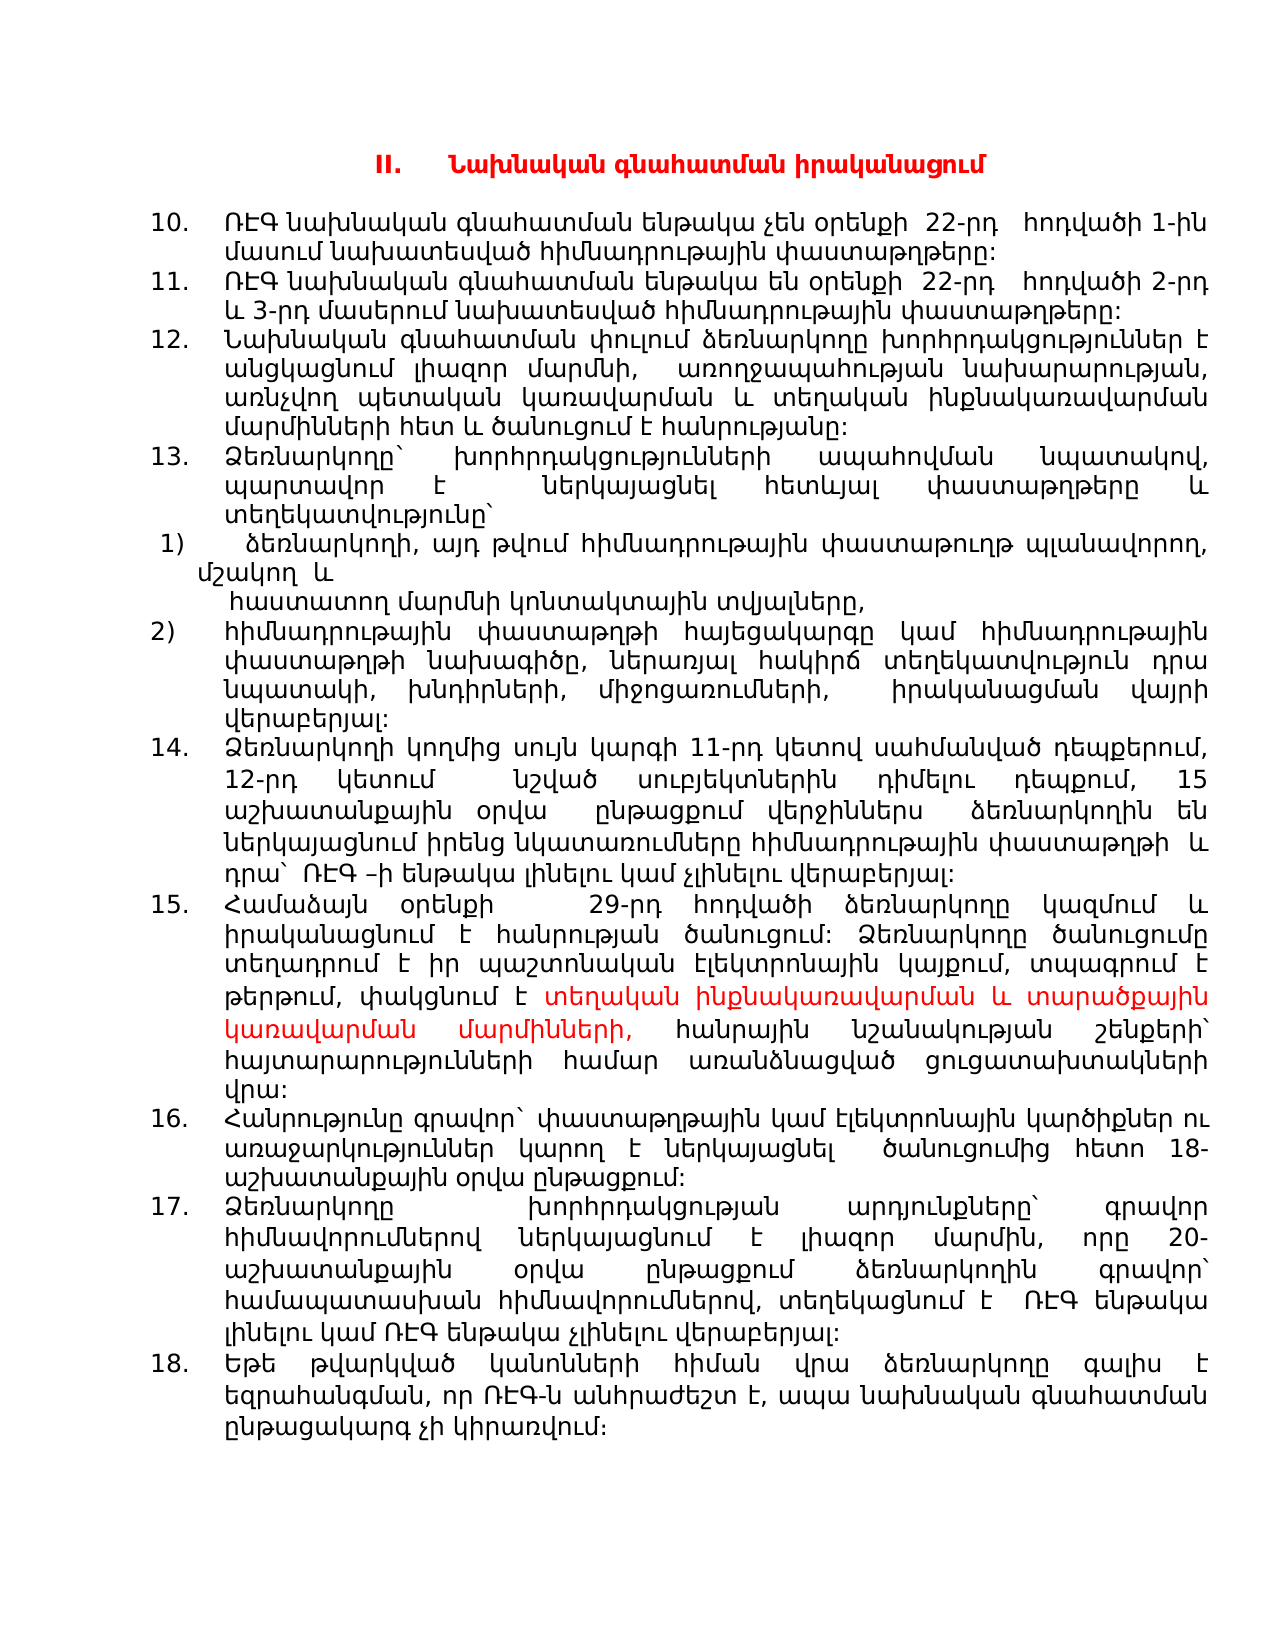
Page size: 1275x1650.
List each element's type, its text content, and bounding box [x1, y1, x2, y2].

list Ձեռնարկողի կողմից սույն կարգի 11-րդ կետով սահմանված դեպքերում, 12-րդ կետում նշված սուբյեկտներին դիմելու դեպքում, 15 աշխատանքային օրվա ընթացքում վերջիններս ձեռնարկողին են ներկայացնում իրենց նկատառումները հիմնադրութային փաստաթղթի և դրա՝ ՌԷԳ –ի ենթակա լինելու կամ չլինելու վերաբերյալ: [150, 733, 1209, 888]
list Համաձայն օրենքի 29-րդ հոդվածի ձեռնարկողը կազմում և իրականացնում է հանրության ծանուցում: Ձեռնարկողը ծանուցումը տեղադրում է իր պաշտոնական էլեկտրոնային կայքում, տպագրում է թերթում, փակցնում է տեղական ինքնակառավարման և տարածքային կառավարման մարմինների, հանրային նշանակության շենքերի՝ հայտարարությունների համար առանձնացված ցուցատախտակների վրա: [150, 891, 1209, 1104]
list Ձեռնարկողը` խորհրդակցությունների ապահովման նպատակով, պարտավոր է ներկայացնել հետևյալ փաստաթղթերը և տեղեկատվությունը՝ [150, 442, 1209, 529]
list ՌԷԳ նախնական գնահատման ենթակա են օրենքի 22-րդ հոդվածի 2-րդ և 3-րդ մասերում նախատեսված հիմնադրութային փաստաթղթերը: [150, 267, 1209, 325]
list Նախնական գնահատման իրականացում [150, 150, 1209, 179]
text հաստատող մարմնի կոնտակտային տվյալները, [197, 587, 1209, 617]
list ՌԷԳ նախնական գնահատման ենթակա չեն օրենքի 22-րդ հոդվածի 1-ին մասում նախատեսված հիմնադրութային փաստաթղթերը: [150, 208, 1209, 267]
list Նախնական գնահատման փուլում ձեռնարկողը խորհրդակցություններ է անցկացնում լիազոր մարմնի, առողջապահության նախարարության, առնչվող պետական կառավարման և տեղական ինքնակառավարման մարմինների հետ և ծանուցում է հանրությանը: [150, 325, 1209, 442]
list ձեռնարկողի, այդ թվում հիմնադրութային փաստաթուղթ պլանավորող, մշակող և [159, 529, 1209, 587]
list Ձեռնարկողը խորհրդակցության արդյունքները՝ գրավոր հիմնավորումներով ներկայացնում է լիազոր մարմին, որը 20-աշխատանքային օրվա ընթացքում ձեռնարկողին գրավոր՝ համապատասխան հիմնավորումներով, տեղեկացնում է ՌԷԳ ենթակա լինելու կամ ՌԷԳ ենթակա չլինելու վերաբերյալ: [150, 1192, 1209, 1347]
list հիմնադրութային փաստաթղթի հայեցակարգը կամ հիմնադրութային փաստաթղթի նախագիծը, ներառյալ հակիրճ տեղեկատվություն դրա նպատակի, խնդիրների, միջոցառումների, իրականացման վայրի վերաբերյալ: [150, 617, 1209, 733]
list Եթե թվարկված կանոնների հիման վրա ձեռնարկողը գալիս է եզրահանգման, որ ՌԷԳ-ն անհրաժեշտ է, ապա նախնական գնահատման ընթացակարգ չի կիրառվում։ [150, 1349, 1209, 1441]
list Հանրությունը գրավոր` փաստաթղթային կամ էլեկտրոնային կարծիքներ ու առաջարկություններ կարող է ներկայացնել ծանուցումից հետո 18- աշխատանքային օրվա ընթացքում: [150, 1104, 1209, 1192]
